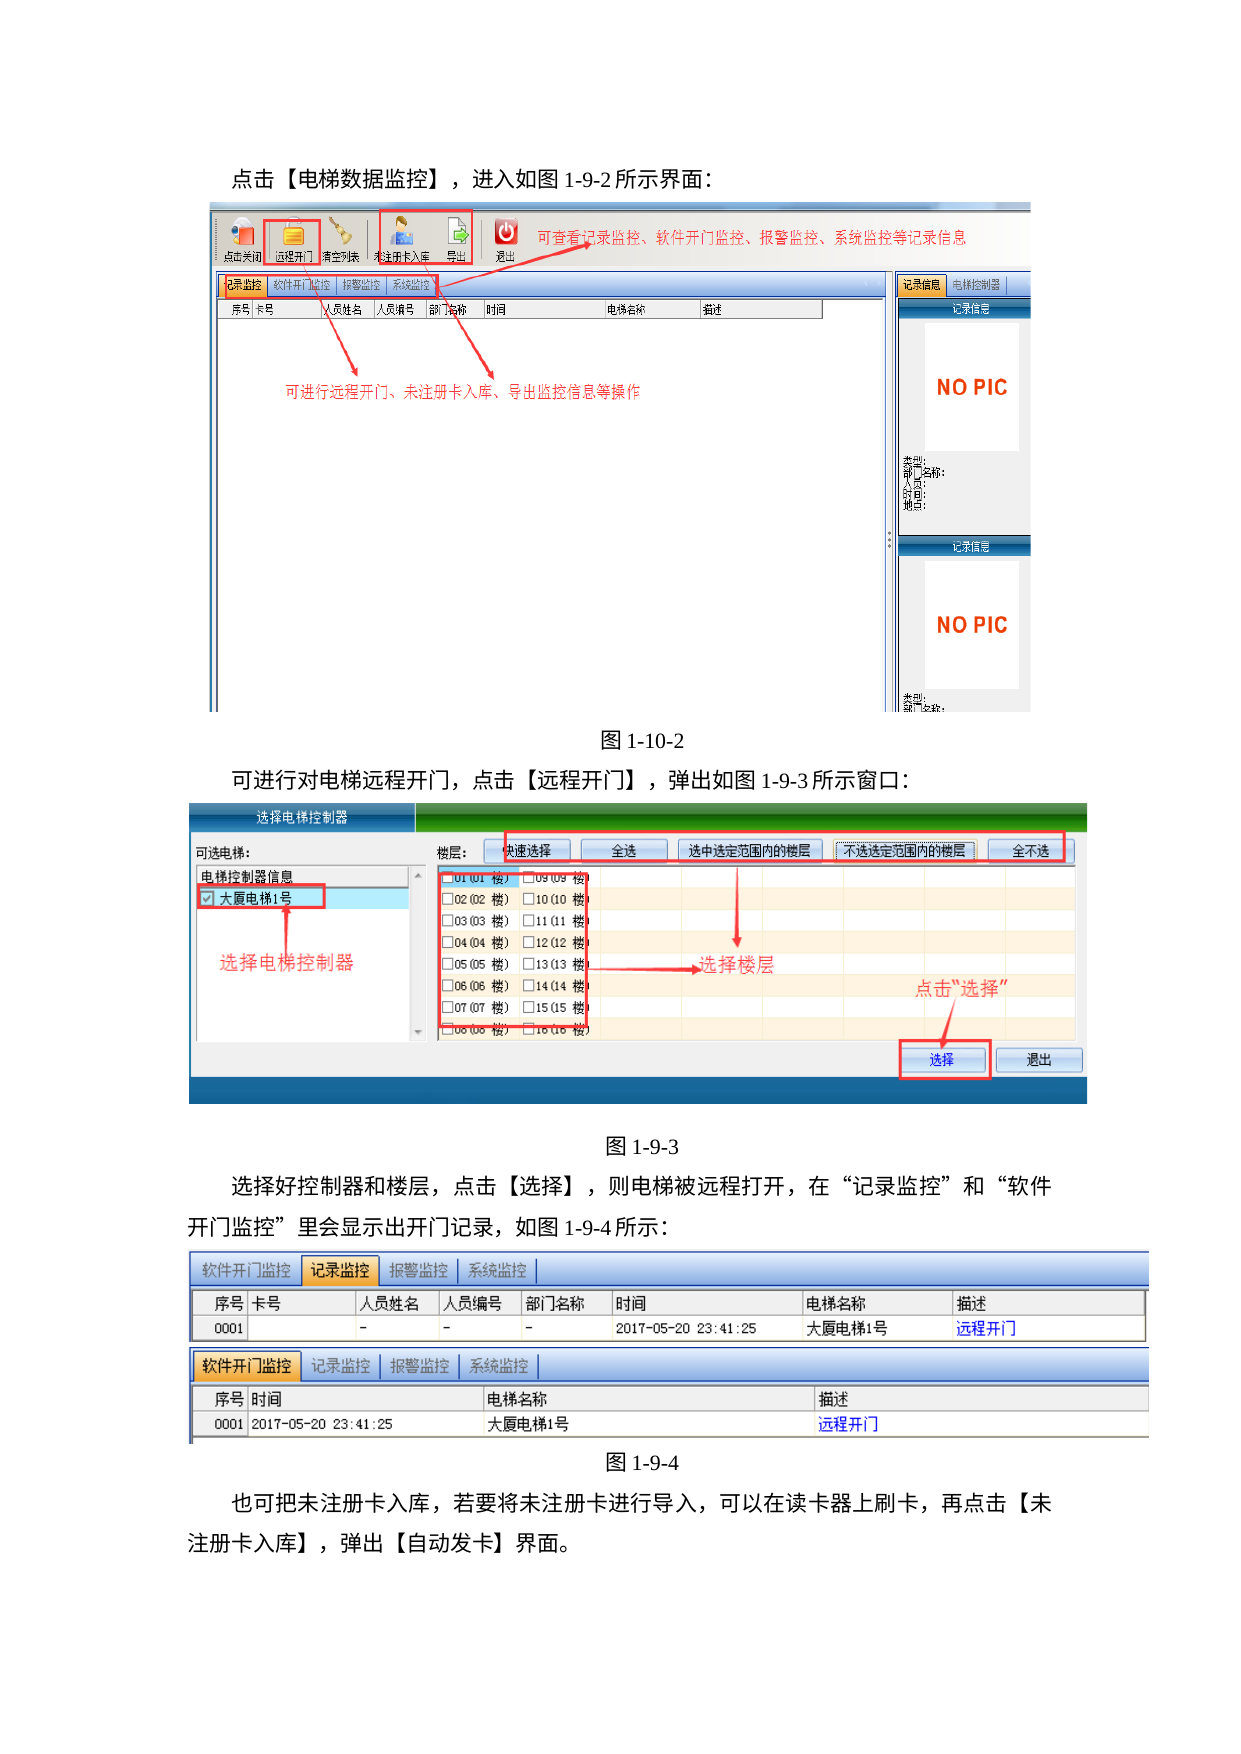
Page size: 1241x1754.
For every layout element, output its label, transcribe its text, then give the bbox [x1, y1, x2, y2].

picture [187, 1249, 1149, 1342]
picture [187, 1347, 1149, 1444]
picture [209, 202, 1031, 712]
text 图1-9-3 [187, 1128, 1053, 1161]
text 选择好控制器和楼层，点击【选择】，则电梯被远程打开，在“记录监控”和“软件开门监控”里会显示出开门记录，如图1-9-4所示： [187, 1169, 1053, 1242]
text 图1-9-4 [187, 1445, 1053, 1477]
text 点击【电梯数据监控】，进入如图1-9-2所示界面： [187, 162, 1053, 194]
text 图1-10-2 [187, 722, 1053, 755]
picture [187, 803, 1088, 1104]
text 可进行对电梯远程开门，点击【远程开门】，弹出如图1-9-3所示窗口： [187, 763, 1053, 795]
text 也可把未注册卡入库，若要将未注册卡进行导入，可以在读卡器上刷卡，再点击【未注册卡入库】，弹出【自动发卡】界面。 [187, 1485, 1053, 1558]
